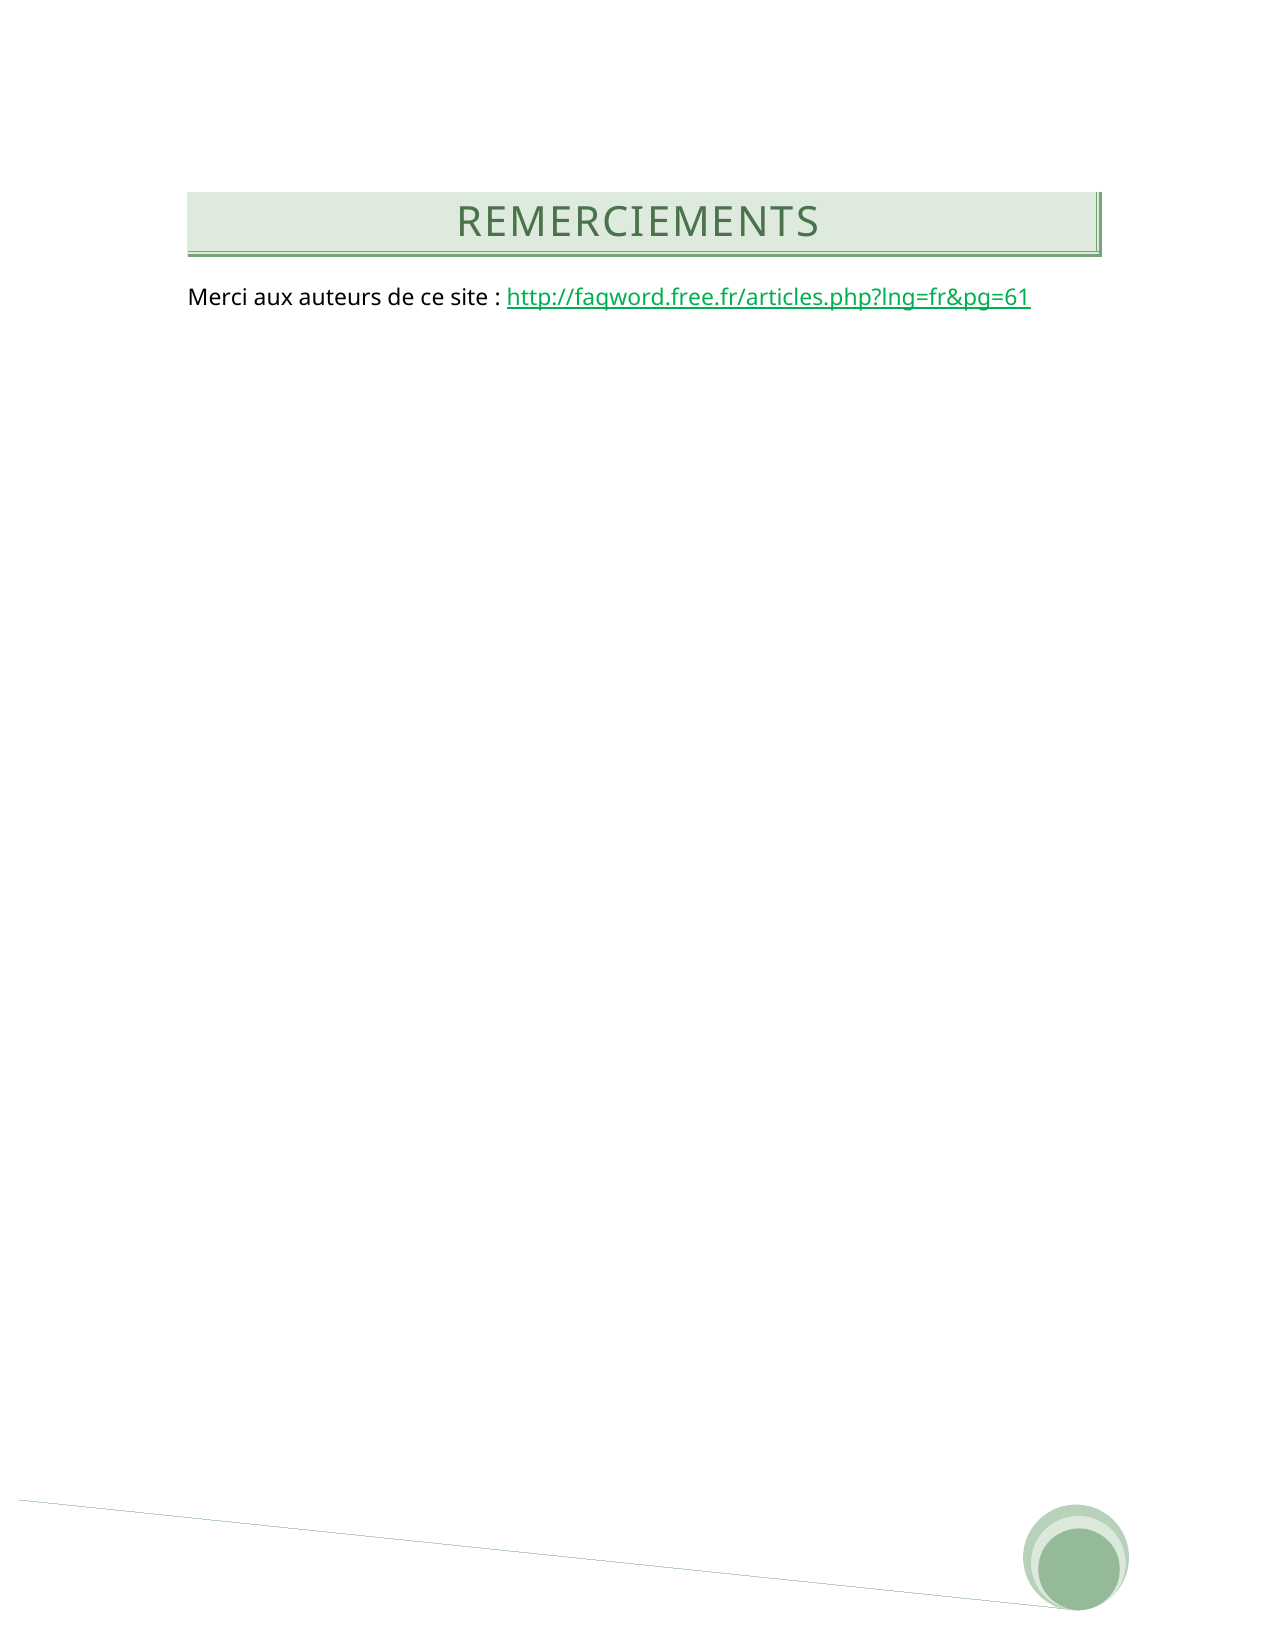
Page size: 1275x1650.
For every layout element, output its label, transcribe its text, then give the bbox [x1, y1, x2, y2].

text Merci aux auteurs de ce site : http://faqword.free.fr/articles.php?lng=fr&pg=61 [187, 280, 1087, 312]
subtitle Remerciements [187, 192, 1099, 257]
